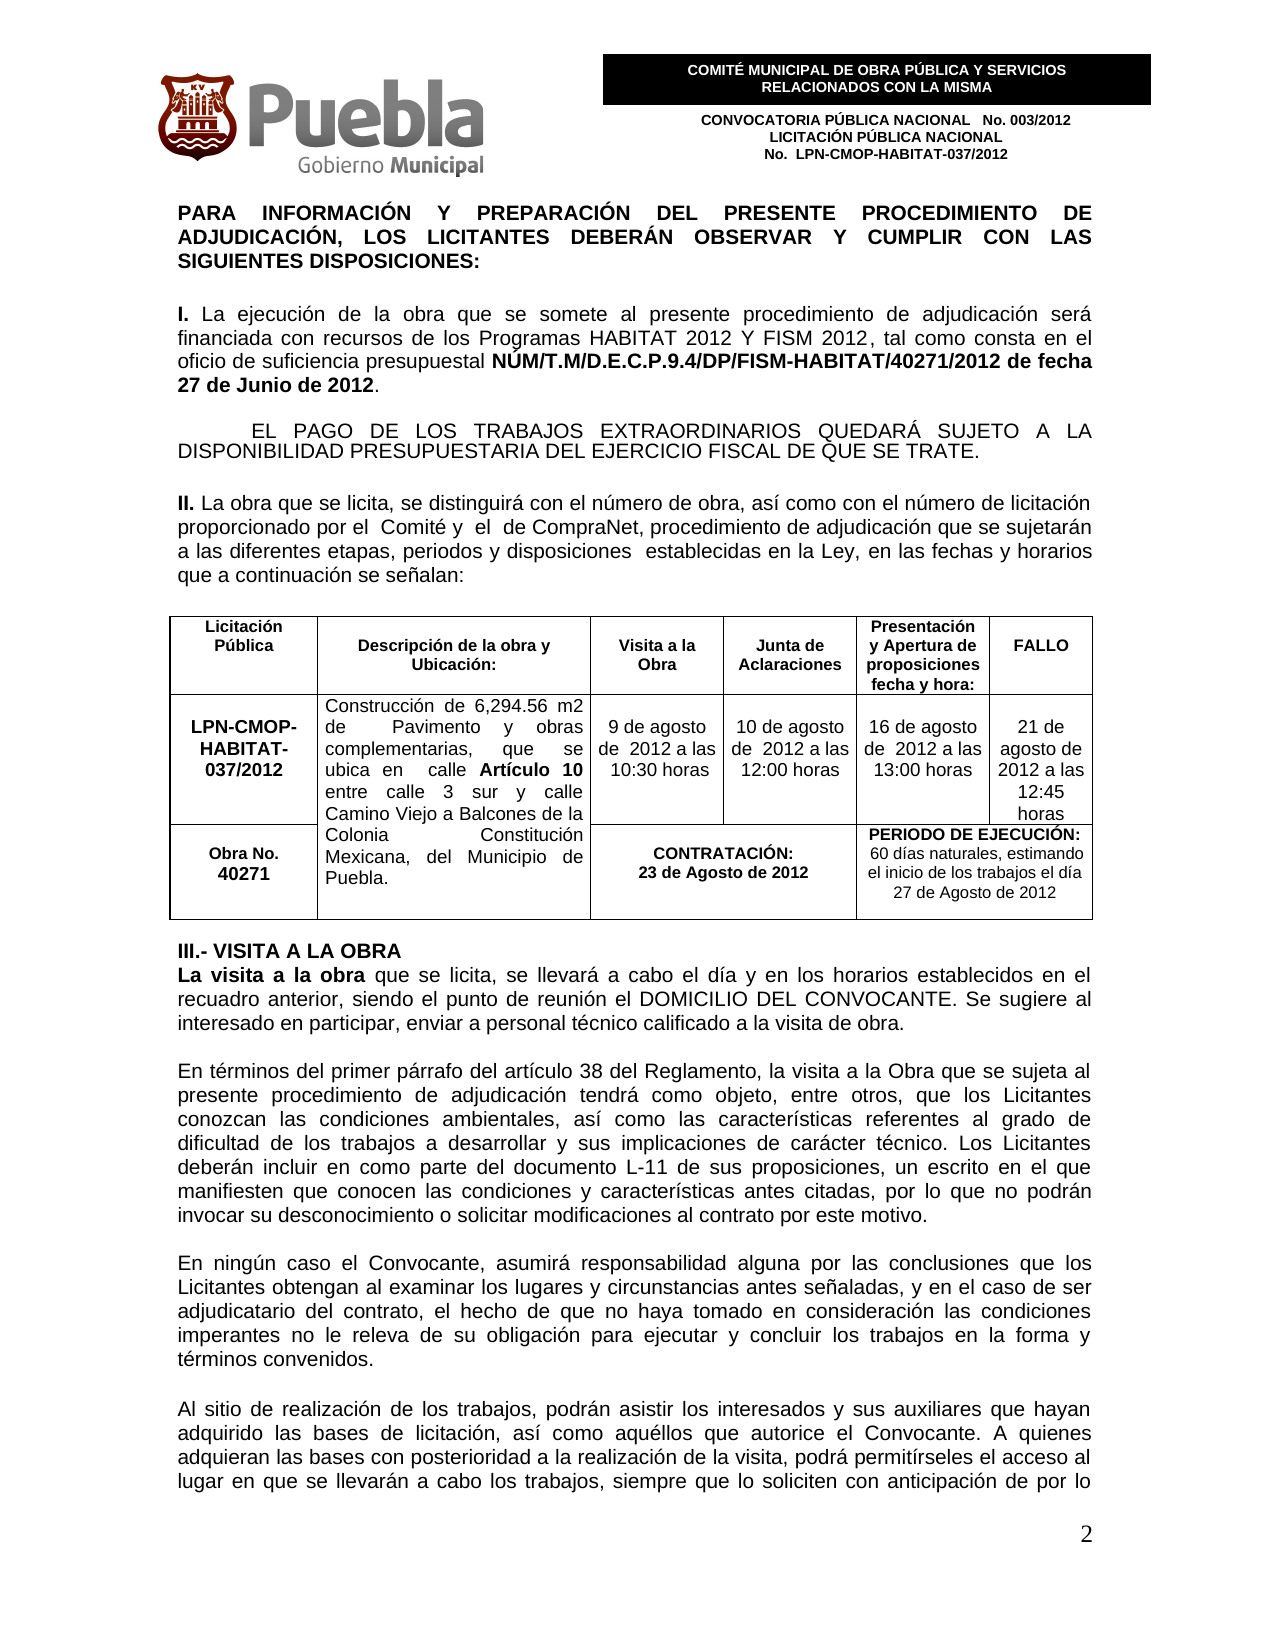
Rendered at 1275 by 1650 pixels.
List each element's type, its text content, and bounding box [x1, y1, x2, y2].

table_cell Construcción de 6,294.56 m2 de Pavimento y obras complementarias, que se ubica en calle Artículo 10 entre calle 3 sur y calle Camino Viejo a Balcones de la Colonia Constitución Mexicana, del Municipio de Puebla. [318, 695, 590, 919]
table_cell 9 de agosto de las 10:30 horas [591, 695, 723, 824]
subtitle II. La obra que se licita, se distinguirá con el número de obra, así como con el número de licitación proporcionado por el Comité y el de CompraNet, procedimiento de adjudicación que se sujetarán a las diferentes etapas, periodos y disposiciones establecidas en la Ley, en las fechas y horarios que a continuación se señalan: [177, 491, 1093, 587]
table_cell PERIODO DE EJECUCIÓN: 60 días naturales, estimando el inicio de los trabajos el día 27 de Agosto de 2012 [857, 825, 1092, 919]
text PARA INFORMACIÓN Y PREPARACIÓN DEL PRESENTE PROCEDIMIENTO DE ADJUDICACIÓN, LOS LICITANTES DEBERÁN OBSERVAR Y CUMPLIR CON LAS SIGUIENTES DISPOSICIONES: [177, 201, 1093, 273]
table_header Junta de Aclaraciones [724, 617, 856, 693]
table_header Descripción de la obra y Ubicación: [318, 617, 590, 693]
table_header FALLO [990, 617, 1092, 693]
table_cell CONTRATACIÓN: 23 de Agosto de 2012 [591, 825, 856, 919]
text I. La ejecución de la obra que se somete al presente procedimiento de adjudicación será financiada con recursos de los Programas HABITAT 2012 Y FISM 2012, tal como consta en el oficio de suficiencia presupuestal NÚM/T.M/D.E.C.P.9.4/DP/FISM-HABITAT/40271/2012 de fecha 27 de Junio de 2012. [177, 301, 1093, 397]
table_header Visita a la Obra [591, 617, 723, 693]
table_cell 10 de agosto de las 12:00 horas [724, 695, 856, 824]
text III.- VISITA A LA OBRA [177, 939, 1093, 963]
text En ningún caso el Convocante, asumirá responsabilidad alguna por las conclusiones que los Licitantes obtengan al examinar los lugares y circunstancias antes señaladas, y en el caso de ser adjudicatario del contrato, el hecho de que no haya tomado en consideración las condiciones imperantes no le releva de su obligación para ejecutar y concluir los trabajos en la forma y términos convenidos. [177, 1251, 1093, 1371]
table_header Presentación y Apertura de proposiciones fecha y hora: [857, 617, 989, 693]
table_cell Obra No. 40271 [171, 825, 317, 919]
text En términos del primer párrafo del artículo 38 del Reglamento, la visita a la Obra que se sujeta al presente procedimiento de adjudicación tendrá como objeto, entre otros, que los Licitantes conozcan las condiciones ambientales, así como las características referentes al grado de dificultad de los trabajos a desarrollar y sus implicaciones de carácter técnico. Los Licitantes deberán incluir en como parte del documento L-11 de sus proposiciones, un escrito en el que manifiesten que conocen las condiciones y características antes citadas, por lo que no podrán invocar su desconocimiento o solicitar modificaciones al contrato por este motivo. [177, 1059, 1093, 1227]
table_header Licitación Pública [171, 617, 317, 693]
table_cell 16 de agosto de las 13:00 horas [857, 695, 989, 824]
picture [158, 73, 484, 177]
text EL PAGO DE LOS TRABAJOS EXTRAORDINARIOS QUEDARÁ SUJETO A LA DISPONIBILIDAD PRESUPUESTARIA DEL EJERCICIO FISCAL DE QUE SE TRATE. [177, 422, 1093, 463]
table_cell LPN-CMOP-HABITAT-037/2012 [171, 695, 317, 824]
table_cell 21 de agosto de las 12:45 horas [990, 695, 1092, 824]
text La visita a la obra que se licita, se llevará a cabo el día y en los horarios establecidos en el recuadro anterior, siendo el punto de reunión el DOMICILIO DEL CONVOCANTE. Se sugiere al interesado en participar, enviar a personal técnico calificado a la visita de obra. [177, 963, 1093, 1035]
